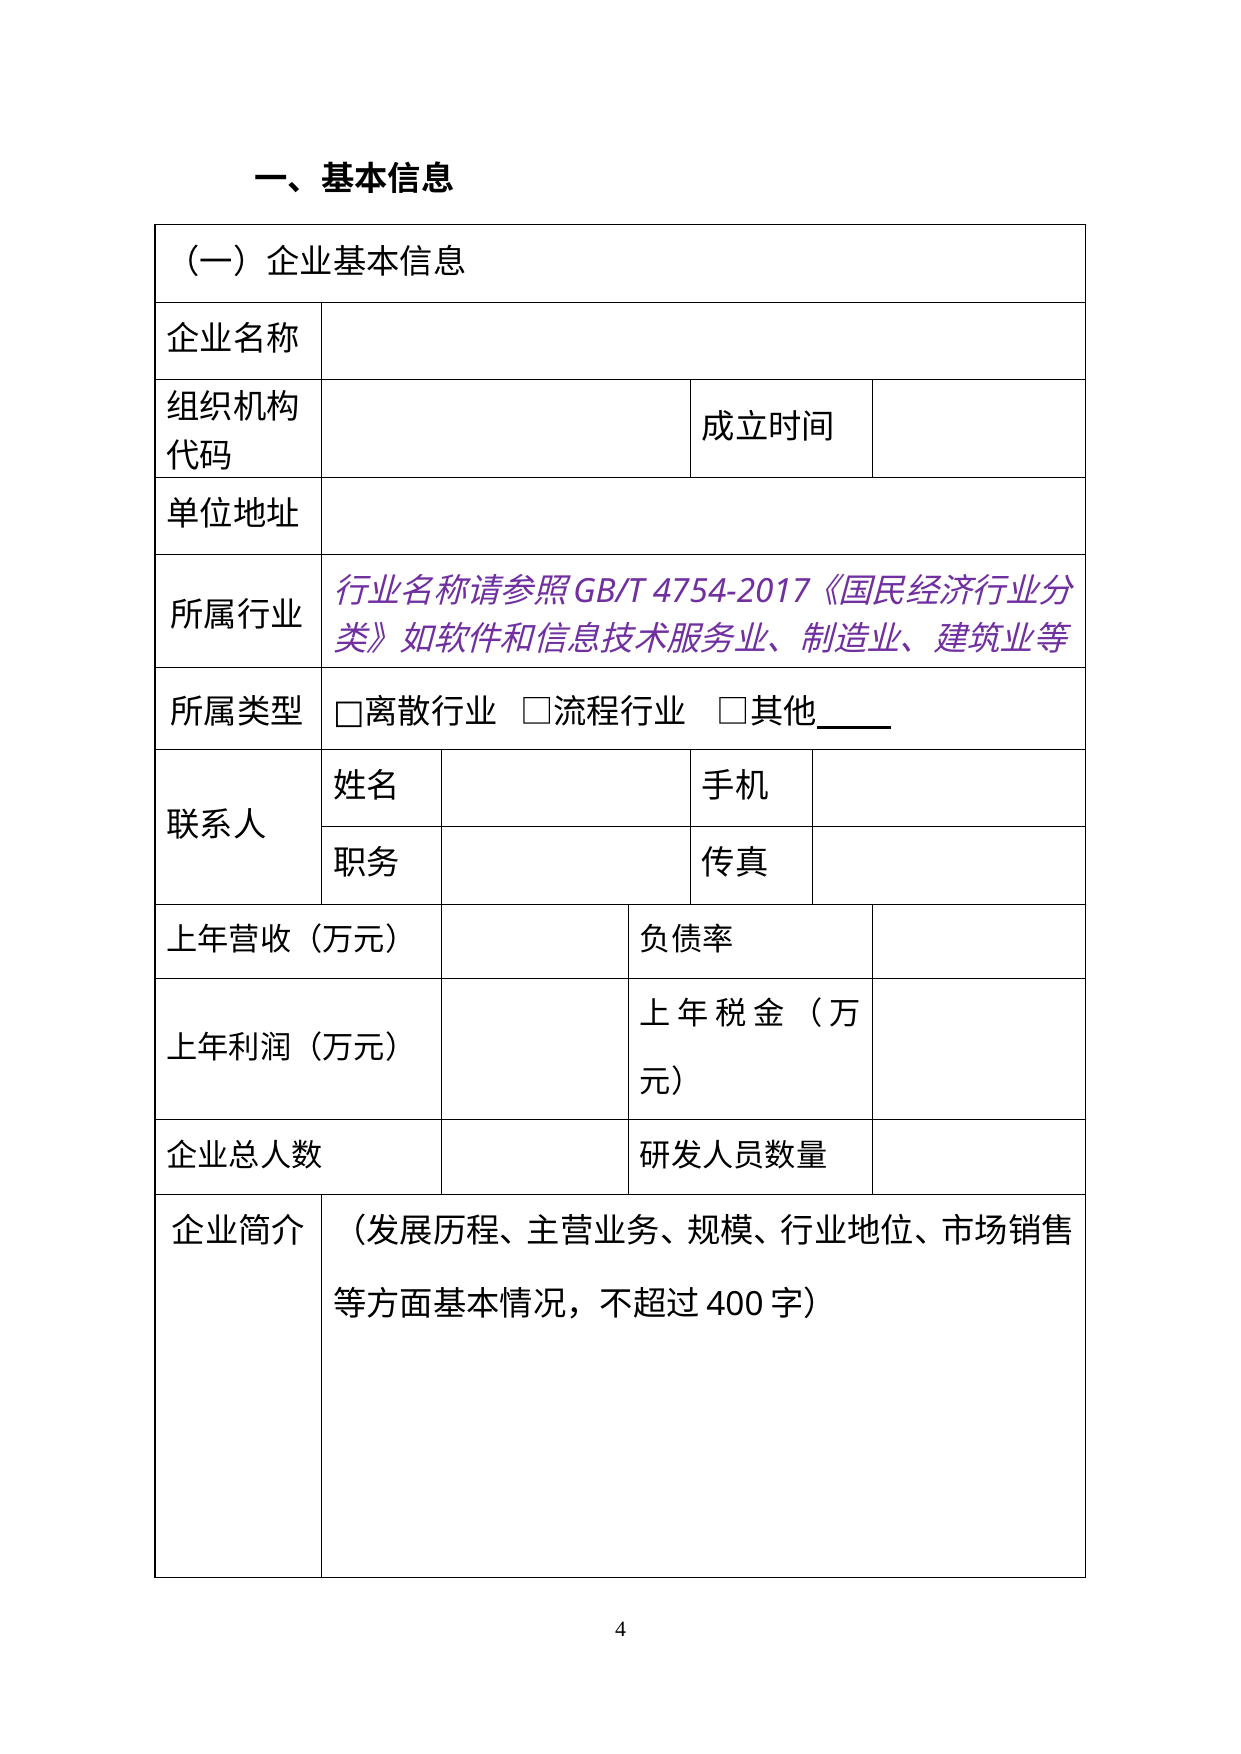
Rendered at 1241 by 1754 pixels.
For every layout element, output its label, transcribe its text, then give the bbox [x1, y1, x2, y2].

table_cell 上年营收（万元） [156, 922, 441, 996]
table_header （一）企业基本信息 [156, 225, 1085, 295]
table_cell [322, 1207, 1085, 1589]
table_cell [442, 773, 690, 846]
table_cell 行业名称请参照GB/T 4754-2017《国民经济行业分类》如软件和信息技术服务业、制造业、建筑业等 [322, 543, 1085, 690]
table_cell 上年利润（万元） [156, 997, 441, 1131]
table_cell 企业总人数 [156, 1133, 441, 1206]
table_cell [872, 922, 1085, 996]
table_cell 职务 [322, 848, 441, 921]
table_cell 组织机构 代码 [156, 371, 321, 467]
table_cell 所属行业 [156, 543, 321, 690]
table_cell 所属类型 [156, 691, 321, 772]
text 一、基本信息 [187, 152, 1053, 200]
table_cell [442, 922, 628, 996]
table_cell [872, 997, 1085, 1131]
table_cell 姓名 [322, 773, 441, 846]
table_cell [322, 468, 1085, 542]
table_cell □离散行业 □流程行业 □其他 [322, 691, 1085, 772]
table_cell [322, 371, 690, 467]
table_cell 负债率 [629, 922, 871, 996]
table_cell [442, 997, 628, 1131]
table_cell 单位地址 [156, 468, 321, 542]
table_cell [442, 1133, 628, 1206]
table_cell 企业简介 [156, 1207, 321, 1589]
table_cell 上年税金（万元） [629, 997, 871, 1131]
table_cell [813, 773, 1085, 846]
table_cell [813, 848, 1085, 921]
table_cell 联系人 [156, 773, 321, 921]
table_cell 传真 [691, 848, 812, 921]
table_cell 成立时间 [691, 371, 871, 467]
table_cell [872, 371, 1085, 467]
table_cell 研发人员数量 [629, 1133, 871, 1206]
table_cell [442, 848, 690, 921]
table_cell 手机 [691, 773, 812, 846]
table_cell [872, 1133, 1085, 1206]
table_cell 企业名称 [156, 296, 321, 370]
table_cell [322, 296, 1085, 370]
